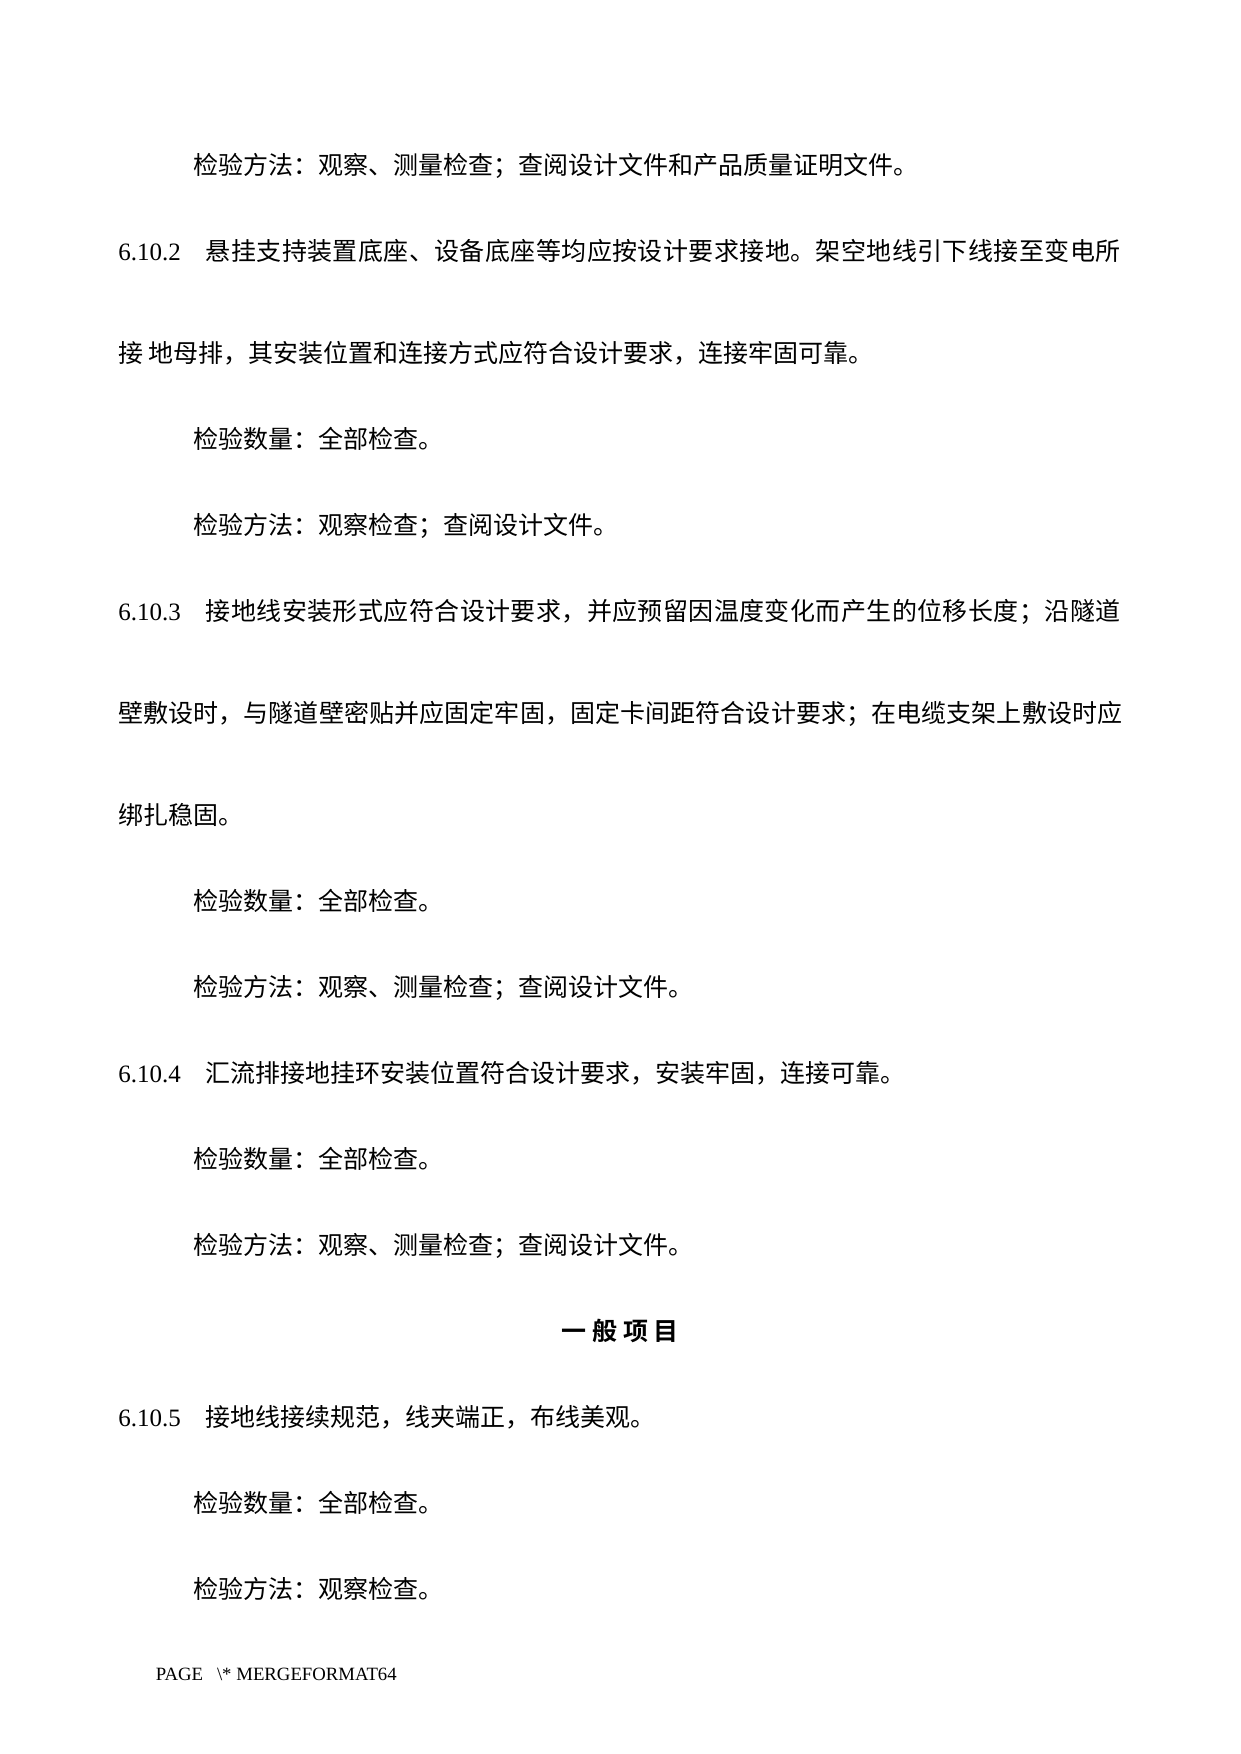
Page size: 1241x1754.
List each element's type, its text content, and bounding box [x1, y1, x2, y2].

text 检验数量：全部检查。 [118, 1124, 1122, 1192]
text 一 般 项 目 [118, 1296, 1122, 1364]
text 检验数量：全部检查。 [118, 404, 1122, 472]
text 检验方法：观察、测量检查；查阅设计文件。 [118, 952, 1122, 1020]
subtitle 接地线接续规范，线夹端正，布线美观。 [118, 1382, 1122, 1450]
text 检验数量：全部检查。 [118, 1468, 1122, 1536]
subtitle 悬挂支持装置底座、设备底座等均应按设计要求接地。架空地线引下线接至变电所接 地母排，其安装位置和连接方式应符合设计要求，连接牢固可靠。 [118, 216, 1122, 386]
text 检验方法：观察、测量检查；查阅设计文件和产品质量证明文件。 [118, 130, 1122, 198]
text 检验方法：观察、测量检查；查阅设计文件。 [118, 1210, 1122, 1278]
text 检验方法：观察检查。 [118, 1554, 1122, 1622]
text 检验方法：观察检查；查阅设计文件。 [118, 490, 1122, 558]
subtitle 汇流排接地挂环安装位置符合设计要求，安装牢固，连接可靠。 [118, 1038, 1122, 1106]
text 检验数量：全部检查。 [118, 866, 1122, 934]
subtitle 接地线安装形式应符合设计要求，并应预留因温度变化而产生的位移长度；沿隧道壁敷设时，与隧道壁密贴并应固定牢固，固定卡间距符合设计要求；在电缆支架上敷设时应绑扎稳固。 [118, 576, 1122, 848]
